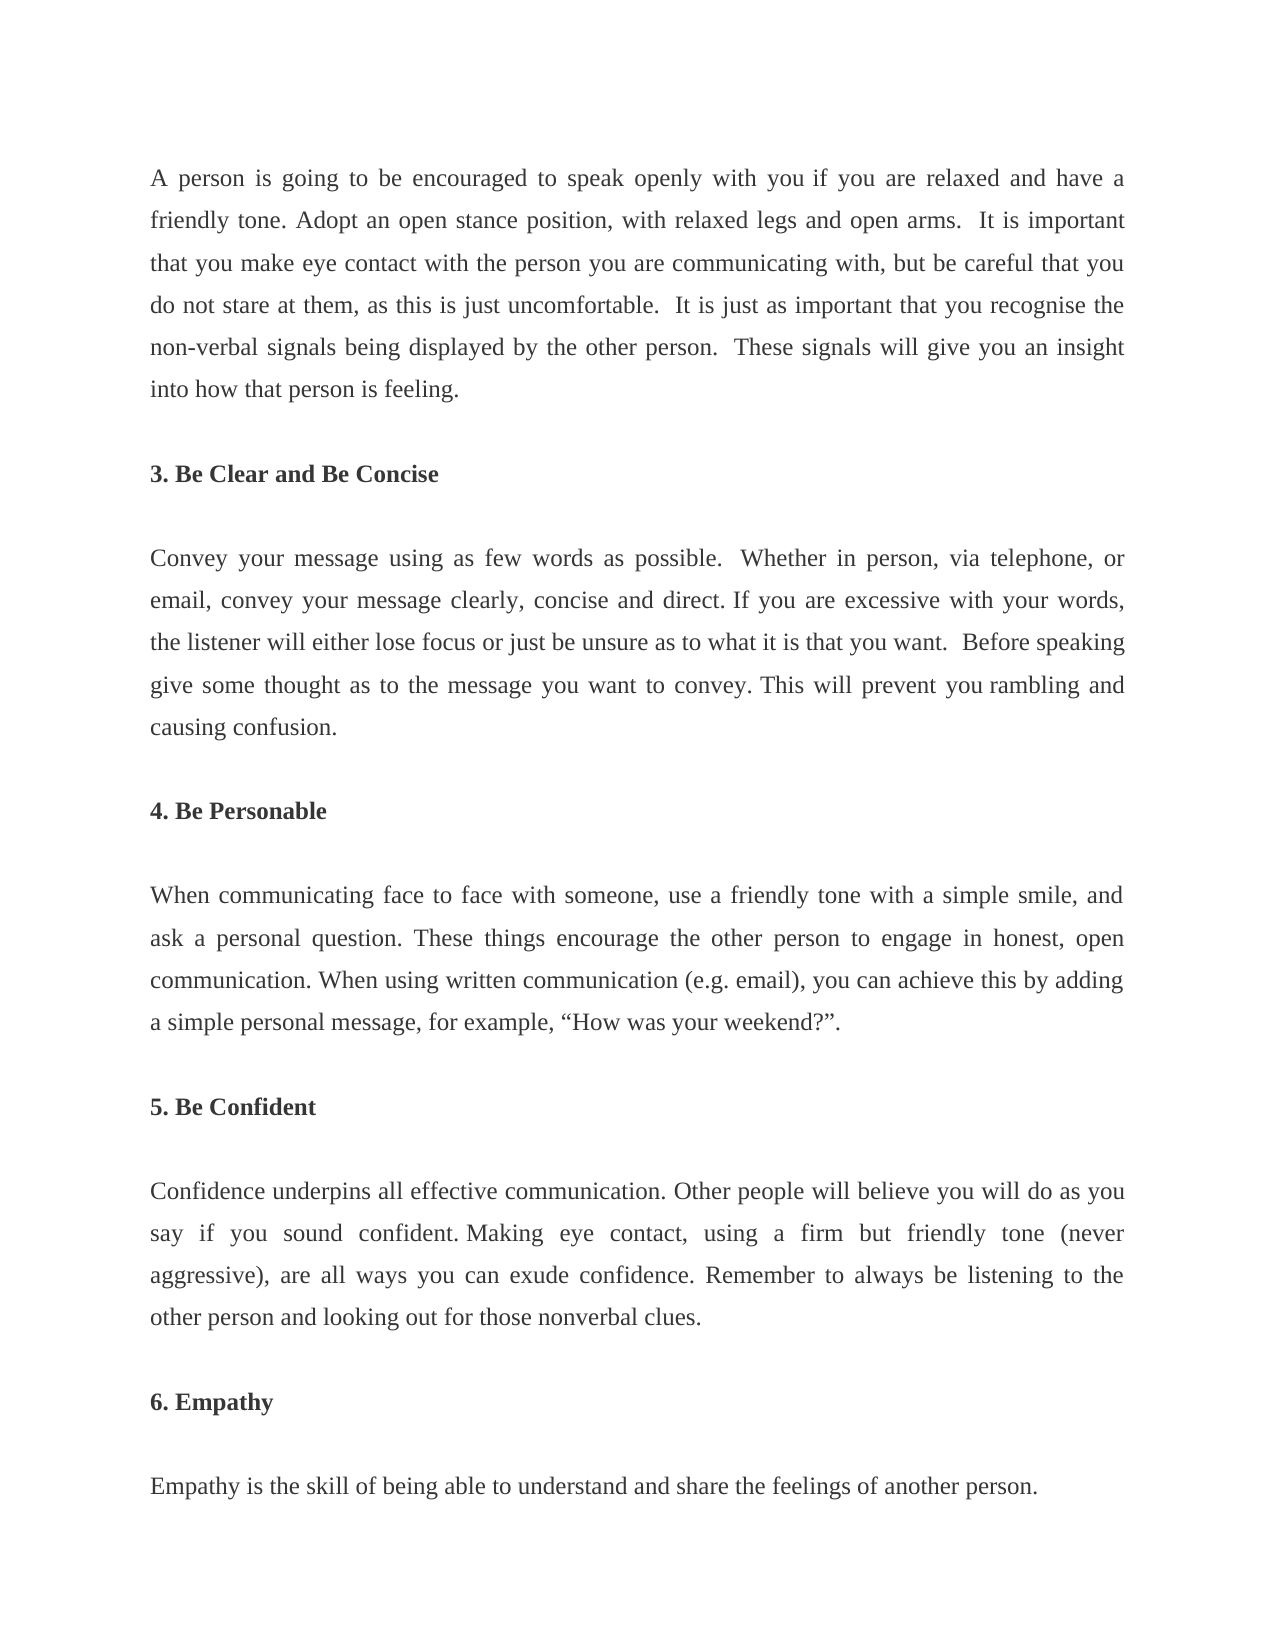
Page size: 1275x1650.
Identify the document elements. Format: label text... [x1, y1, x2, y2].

text 3. Be Clear and Be Concise [150, 445, 1125, 487]
text 4. Be Personable [150, 783, 1125, 825]
text A person is going to be encouraged to speak openly with you if you are relaxed and have a friendly tone. Adopt an open stance position, with relaxed legs and open arms. It is important that you make eye contact with the person you are communicating with, but be careful that you do not stare at them, as this is just uncomfortable. It is just as important that you recognise the non-verbal signals being displayed by the other person. These signals will give you an insight into how that person is feeling. [150, 150, 1125, 403]
text Convey your message using as few words as possible. Whether in person, via telephone, or email, convey your message clearly, concise and direct. If you are excessive with your words, the listener will either lose focus or just be unsure as to what it is that you want. Before speaking give some thought as to the message you want to convey. This will prevent you rambling and causing confusion. [150, 530, 1125, 741]
text 5. Be Confident [150, 1078, 1125, 1120]
text When communicating face to face with someone, use a friendly tone with a simple smile, and ask a personal question. These things encourage the other person to engage in honest, open communication. When using written communication (e.g. email), you can achieve this by adding a simple personal message, for example, “How was your weekend?”. [150, 867, 1125, 1036]
text 6. Empathy [150, 1373, 1125, 1416]
text Empathy is the skill of being able to understand and share the feelings of another person. [150, 1458, 1125, 1500]
text Confidence underpins all effective communication. Other people will believe you will do as you say if you sound confident. Making eye contact, using a firm but friendly tone (never aggressive), are all ways you can exude confidence. Remember to always be listening to the other person and looking out for those nonverbal clues. [150, 1162, 1125, 1331]
